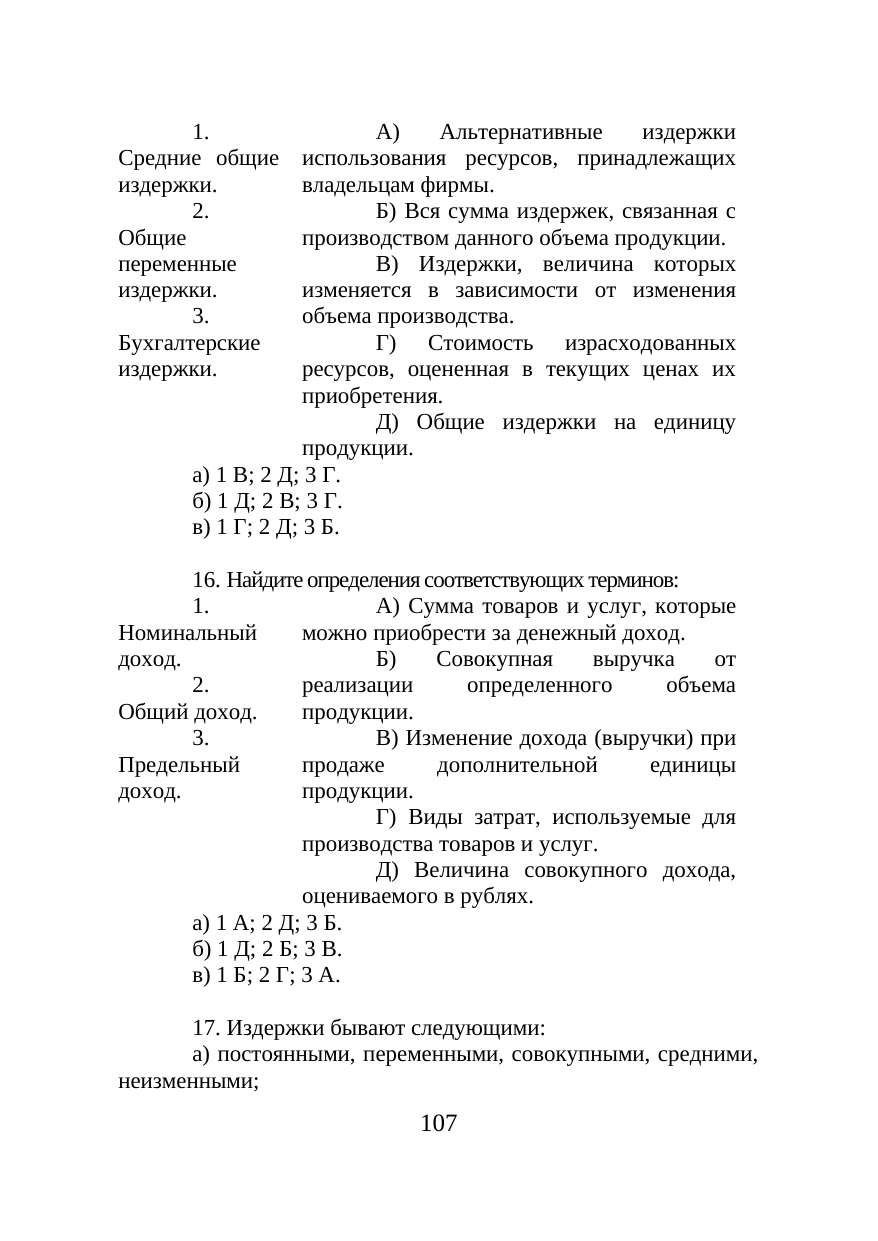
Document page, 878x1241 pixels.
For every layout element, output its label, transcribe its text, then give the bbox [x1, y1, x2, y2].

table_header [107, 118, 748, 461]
text а) 1 В; 2 Д; . [118, 461, 759, 487]
text 16. Найдите определения соответствующих терминов: [118, 566, 759, 592]
text б) 1 Д; 2 В; . [118, 487, 759, 513]
text а) 1 А; 2 Д; 3 Б. [118, 909, 759, 935]
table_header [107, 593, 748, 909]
text 17. Издержки бывают следующими: [118, 1014, 759, 1041]
text а) постоянными, переменными, совокупными, средними, неизменными; [118, 1041, 759, 1093]
text в) 1 Б; ; 3 А. [118, 961, 759, 988]
text в) ; 2 Д; 3 Б. [118, 513, 759, 540]
text б) 1 Д; 2 Б; 3 В. [118, 935, 759, 961]
